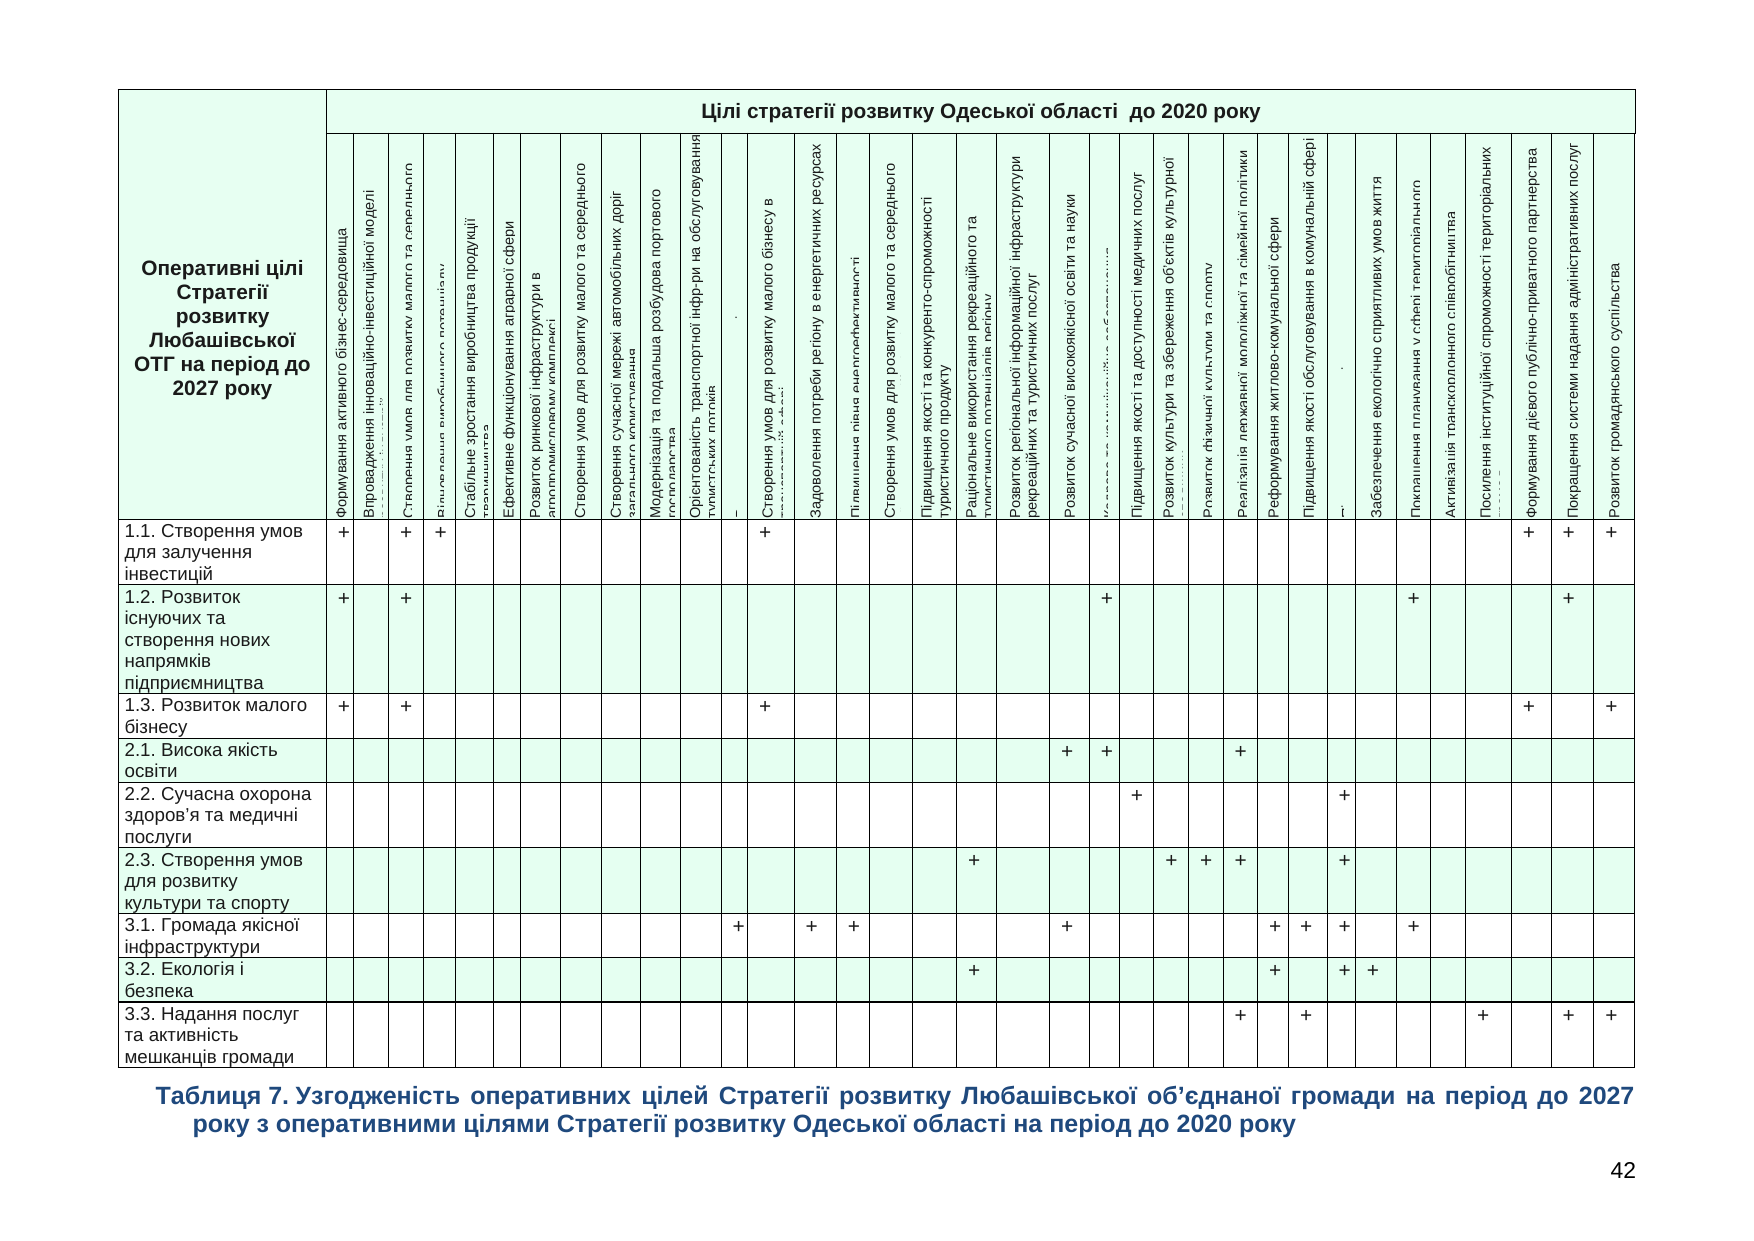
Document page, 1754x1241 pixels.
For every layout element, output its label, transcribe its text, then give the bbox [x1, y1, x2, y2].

table_cell [1189, 914, 1223, 957]
title Узгодженість оперативних цілей Стратегії розвитку Любашівської об’єднаної громади на період до 2027 року з оперативними цілями Стратегії розвитку Одеської області на період до 2020 року [155, 1081, 1636, 1138]
table_cell Створення умов для розвитку малого та середнього бізнесу у туристичній сфері [870, 134, 912, 519]
table_cell [870, 694, 912, 737]
table_cell [1512, 914, 1551, 957]
table_cell [1328, 520, 1355, 584]
table_cell [837, 783, 869, 847]
table_cell [1050, 520, 1089, 584]
table_cell [389, 848, 423, 913]
table_cell Покращення системи надання адміністративних послуг [1552, 134, 1593, 519]
table_cell [1328, 1003, 1355, 1067]
table_cell [1090, 958, 1119, 1001]
table_cell [1120, 739, 1153, 782]
table_cell [722, 958, 747, 1001]
table_cell Розвиток фізичної культури та спорту [1189, 134, 1223, 519]
table_cell [1224, 914, 1257, 957]
table_cell [722, 848, 747, 913]
table_cell [957, 694, 996, 737]
table_cell 1.2. Розвиток існуючих та створення нових напрямків підприємництва [119, 585, 326, 693]
table_cell [1258, 520, 1288, 584]
table_cell [602, 585, 640, 693]
table_cell [424, 783, 455, 847]
table_cell [602, 783, 640, 847]
table_cell [1431, 739, 1465, 782]
table_cell [641, 520, 680, 584]
table_cell [1090, 694, 1119, 737]
table_cell Створення умов для розвитку малого та середнього бізнесу в індустрії [389, 134, 423, 519]
table_cell + [1328, 914, 1355, 957]
table_cell Підвищення рівня енергоефективності [837, 134, 869, 519]
table_cell [389, 783, 423, 847]
table_cell [997, 520, 1049, 584]
table_cell [1289, 783, 1327, 847]
table_header Оперативні цілі Стратегії розвитку Любашівської ОТГ на період до 2027 року [119, 90, 326, 519]
table_cell [957, 914, 996, 957]
table_cell 2.3. Створення умов для розвитку культури та спорту [119, 848, 326, 913]
table_cell [1512, 848, 1551, 913]
table_cell [1289, 585, 1327, 693]
table_cell [1120, 1003, 1153, 1067]
table_cell + [722, 914, 747, 957]
table_cell [722, 520, 747, 584]
table_cell [837, 958, 869, 1001]
table_cell [681, 958, 721, 1001]
table_cell [1289, 848, 1327, 913]
table_cell [681, 848, 721, 913]
table_cell [1466, 914, 1511, 957]
table_cell + [1120, 783, 1153, 847]
table_cell [1189, 739, 1223, 782]
table_cell [424, 1003, 455, 1067]
table_cell [1328, 585, 1355, 693]
table_cell [748, 914, 794, 957]
table_cell [1050, 848, 1089, 913]
table_cell Розвиток транзитного потенціалу [722, 134, 747, 519]
table_cell [870, 739, 912, 782]
table_cell [1328, 739, 1355, 782]
table_cell Орієнтованість транспортної інфр-ри на обслуговування туристських потоків. [681, 134, 721, 519]
table_cell + [1050, 739, 1089, 782]
table_cell [456, 958, 493, 1001]
table_cell [748, 848, 794, 913]
table_cell [722, 1003, 747, 1067]
table_cell Розвиток ринкової інфраструктури в агропромисловому комплексі [521, 134, 560, 519]
table_cell [1512, 783, 1551, 847]
table_cell + [1594, 1003, 1634, 1067]
table_cell [456, 783, 493, 847]
table_cell [561, 848, 601, 913]
table_cell Створення сучасної мережі автомобільних доріг загального користування [602, 134, 640, 519]
table_cell Реформування житлово-комунальної сфери [1258, 134, 1288, 519]
table_cell [1512, 958, 1551, 1001]
table_cell [1120, 585, 1153, 693]
table_cell [494, 520, 520, 584]
table_cell 3.2. Екологія і безпека [119, 958, 326, 1001]
table_cell Розвиток культури та збереження об’єктів культурної спадщини [1154, 134, 1188, 519]
table_cell [521, 1003, 560, 1067]
table_cell [424, 694, 455, 737]
table_cell Модернізація та подальша розбудова портового господарства [641, 134, 680, 519]
table_cell [1397, 848, 1430, 913]
table_cell [722, 585, 747, 693]
table_cell [1431, 1003, 1465, 1067]
table_cell Розвиток громадянського суспільства [1594, 134, 1634, 519]
table_cell [748, 1003, 794, 1067]
table_cell [1090, 1003, 1119, 1067]
table_cell + [1466, 1003, 1511, 1067]
table_cell [1397, 1003, 1430, 1067]
table_cell [1120, 914, 1153, 957]
table_cell + [1224, 739, 1257, 782]
table_cell + [389, 520, 423, 584]
table_cell + [1552, 1003, 1593, 1067]
table_cell [997, 783, 1049, 847]
table_cell [1466, 783, 1511, 847]
table_cell [957, 739, 996, 782]
table_cell Відновлення виробничого потенціалу [424, 134, 455, 519]
table_cell [870, 848, 912, 913]
table_cell [795, 848, 836, 913]
table_cell [456, 585, 493, 693]
table_cell [494, 914, 520, 957]
table_cell + [957, 848, 996, 913]
table_cell [1356, 520, 1396, 584]
table_cell 3.1. Громада якісної інфраструктури [119, 914, 326, 957]
table_cell [1356, 694, 1396, 737]
table_cell Підвищення якості та конкуренто-спроможності туристичного продукту [913, 134, 956, 519]
table_cell [1258, 1003, 1288, 1067]
table_cell + [1356, 958, 1396, 1001]
table_cell [494, 848, 520, 913]
table_cell + [1258, 914, 1288, 957]
table_cell [521, 914, 560, 957]
table_cell + [389, 694, 423, 737]
table_cell [1154, 914, 1188, 957]
table_cell [795, 739, 836, 782]
table_cell [1431, 694, 1465, 737]
table_cell Підвищення якості обслуговування в комунальній сфері [1289, 134, 1327, 519]
table_cell [997, 914, 1049, 957]
table_cell [997, 585, 1049, 693]
table_cell Створення умов для розвитку малого бізнесу в транспортній сфері [748, 134, 794, 519]
table_cell [327, 848, 353, 913]
table_cell [748, 958, 794, 1001]
table_cell + [327, 694, 353, 737]
table_cell [957, 585, 996, 693]
table_cell [1154, 958, 1188, 1001]
table_cell Забезпечення екологічно сприятливих умов життя [1356, 134, 1396, 519]
table_cell [602, 914, 640, 957]
table_cell [1189, 1003, 1223, 1067]
table_cell [1189, 585, 1223, 693]
table_cell Реалізація державної молодіжної та сімейної політики [1224, 134, 1257, 519]
table_cell [602, 694, 640, 737]
table_cell [1050, 585, 1089, 693]
table_cell [561, 958, 601, 1001]
table_cell Посилення інституційної спроможності територіальних громад [1466, 134, 1511, 519]
table_cell [1356, 1003, 1396, 1067]
table_cell Розвиток сучасної високоякісної освіти та науки [1050, 134, 1089, 519]
table_cell + [1090, 585, 1119, 693]
table_cell + [1594, 694, 1634, 737]
table_cell [837, 585, 869, 693]
table_cell [1466, 739, 1511, 782]
table_cell [1512, 1003, 1551, 1067]
table_cell [494, 783, 520, 847]
table_cell [1154, 585, 1188, 693]
table_cell + [1050, 914, 1089, 957]
table_cell [424, 848, 455, 913]
table_cell Активізація транскордонного співробітництва [1431, 134, 1465, 519]
table_cell [354, 585, 388, 693]
table_cell [1397, 694, 1430, 737]
table_cell [494, 739, 520, 782]
table_cell [997, 848, 1049, 913]
table_cell Раціональне використання рекреаційного та туристичного потенціалів регіону [957, 134, 996, 519]
table_cell [1154, 520, 1188, 584]
table_cell [561, 585, 601, 693]
table_cell [494, 1003, 520, 1067]
table_cell + [1512, 520, 1551, 584]
table_cell [913, 783, 956, 847]
table_cell [681, 1003, 721, 1067]
table_cell [1120, 694, 1153, 737]
table_cell [957, 783, 996, 847]
table_cell + [1552, 585, 1593, 693]
table_cell [1120, 520, 1153, 584]
table_cell [913, 520, 956, 584]
table_cell [748, 783, 794, 847]
table_cell [602, 1003, 640, 1067]
table_cell + [837, 914, 869, 957]
table_cell [1356, 914, 1396, 957]
table_cell + [1512, 694, 1551, 737]
table_cell [1512, 739, 1551, 782]
table_cell [681, 694, 721, 737]
table_cell [837, 739, 869, 782]
table_cell [1466, 585, 1511, 693]
table_cell [354, 783, 388, 847]
table_cell + [1154, 848, 1188, 913]
table_cell [641, 914, 680, 957]
table_cell + [748, 520, 794, 584]
table_cell [913, 848, 956, 913]
table_cell [1154, 1003, 1188, 1067]
table_cell [1224, 958, 1257, 1001]
table_cell [1594, 958, 1634, 1001]
table_cell [561, 739, 601, 782]
table_cell [1154, 694, 1188, 737]
table_cell + [1090, 739, 1119, 782]
table_cell [1120, 848, 1153, 913]
table_cell [913, 739, 956, 782]
table_cell [870, 958, 912, 1001]
table_cell Створення умов для розвитку малого та середнього бізнесу в аграрній сфері [561, 134, 601, 519]
table_cell [913, 1003, 956, 1067]
table_cell [870, 783, 912, 847]
table_cell Формування дієвого публічно-приватного партнерства [1512, 134, 1551, 519]
table_header Цілі стратегії розвитку Одеської області до 2020 року [327, 90, 1635, 133]
table_cell [1552, 694, 1593, 737]
table_cell [1189, 520, 1223, 584]
table_cell [1189, 694, 1223, 737]
table_cell [681, 914, 721, 957]
table_cell Підвищення якості та доступності медичних послуг [1120, 134, 1153, 519]
table_cell [1090, 914, 1119, 957]
table_cell Ефективне функціонування аграрної сфери [494, 134, 520, 519]
table_cell [795, 585, 836, 693]
table_cell [1552, 848, 1593, 913]
table_cell [1431, 520, 1465, 584]
table_cell [1258, 848, 1288, 913]
table_cell 3.3. Надання послуг та активність мешканців громади [119, 1003, 326, 1067]
table_cell [1466, 694, 1511, 737]
table_cell [1552, 783, 1593, 847]
table_cell [913, 914, 956, 957]
table_cell [1594, 914, 1634, 957]
table_cell [957, 1003, 996, 1067]
table_cell [1466, 848, 1511, 913]
table_cell + [1328, 783, 1355, 847]
table_cell [354, 1003, 388, 1067]
table_cell [1289, 694, 1327, 737]
table_cell [1397, 739, 1430, 782]
table_cell [602, 848, 640, 913]
table_cell [494, 585, 520, 693]
table_cell [1090, 783, 1119, 847]
table_cell [795, 1003, 836, 1067]
table_cell [681, 739, 721, 782]
table_cell [1154, 739, 1188, 782]
table_cell [1224, 520, 1257, 584]
table_cell [354, 914, 388, 957]
table_cell [456, 694, 493, 737]
table_cell [1431, 783, 1465, 847]
table_cell [1431, 914, 1465, 957]
table_cell [1552, 958, 1593, 1001]
table_cell [1594, 739, 1634, 782]
table_cell Розвиток регіональної інформаційної інфраструктури рекреаційних та туристичних послуг [997, 134, 1049, 519]
table_cell [913, 958, 956, 1001]
table_cell [327, 739, 353, 782]
table_cell 1.3. Розвиток малого бізнесу [119, 694, 326, 737]
table_cell [722, 739, 747, 782]
table_cell [913, 694, 956, 737]
table_cell [1050, 694, 1089, 737]
table_cell + [1189, 848, 1223, 913]
table_cell + [1552, 520, 1593, 584]
table_cell [1224, 694, 1257, 737]
table_cell + [1328, 958, 1355, 1001]
table_cell [1050, 958, 1089, 1001]
table_cell [1431, 585, 1465, 693]
table_cell [456, 520, 493, 584]
table_cell [641, 783, 680, 847]
table_cell + [327, 520, 353, 584]
table_cell Підвищення стандартів життя [1328, 134, 1355, 519]
table_cell [1050, 783, 1089, 847]
table_cell [521, 585, 560, 693]
table_cell [561, 914, 601, 957]
table_cell + [389, 585, 423, 693]
table_cell [561, 783, 601, 847]
table_cell [1552, 914, 1593, 957]
table_cell Стабільне зростання виробництва продукції тваринництва [456, 134, 493, 519]
table_cell [424, 958, 455, 1001]
table_cell [327, 1003, 353, 1067]
table_cell [837, 694, 869, 737]
table_cell [795, 694, 836, 737]
table_cell [1356, 585, 1396, 693]
table_cell [997, 958, 1049, 1001]
table_cell [641, 739, 680, 782]
table_cell [641, 1003, 680, 1067]
table_cell + [748, 694, 794, 737]
table_cell [1356, 783, 1396, 847]
table_cell [424, 585, 455, 693]
table_cell [1552, 739, 1593, 782]
table_cell [722, 783, 747, 847]
table_cell + [327, 585, 353, 693]
table_cell [1594, 585, 1634, 693]
table_cell 2.2. Сучасна охорона здоров’я та медичні послуги [119, 783, 326, 847]
table_cell + [1397, 914, 1430, 957]
table_cell [389, 958, 423, 1001]
table_cell [1189, 783, 1223, 847]
table_cell [521, 783, 560, 847]
table_cell [494, 694, 520, 737]
table_cell + [1594, 520, 1634, 584]
table_cell [870, 1003, 912, 1067]
table_cell [424, 914, 455, 957]
table_cell [327, 783, 353, 847]
table_cell [561, 1003, 601, 1067]
table_cell + [1258, 958, 1288, 1001]
table_cell [354, 958, 388, 1001]
table_cell [837, 1003, 869, 1067]
table_cell [456, 1003, 493, 1067]
table_cell [1356, 739, 1396, 782]
table_cell [997, 1003, 1049, 1067]
table_cell [389, 739, 423, 782]
table_cell [997, 694, 1049, 737]
table_cell [1258, 783, 1288, 847]
table_cell + [1289, 1003, 1327, 1067]
table_cell [1154, 783, 1188, 847]
table_cell [870, 914, 912, 957]
table_cell [494, 958, 520, 1001]
table_cell [641, 958, 680, 1001]
table_cell [602, 520, 640, 584]
table_cell [837, 848, 869, 913]
table_cell 1.1. Створення умов для залучення інвестицій [119, 520, 326, 584]
table_cell [561, 694, 601, 737]
table_cell [1512, 585, 1551, 693]
table_cell + [957, 958, 996, 1001]
table_cell [1258, 739, 1288, 782]
table_cell + [424, 520, 455, 584]
table_cell [521, 694, 560, 737]
table_cell [1090, 848, 1119, 913]
table_cell + [795, 914, 836, 957]
table_cell [681, 783, 721, 847]
table_cell [424, 739, 455, 782]
table_cell [456, 848, 493, 913]
table_cell [1289, 739, 1327, 782]
table_cell [641, 848, 680, 913]
table_cell [456, 739, 493, 782]
table_cell [1328, 694, 1355, 737]
table_cell [521, 520, 560, 584]
table_cell + [1224, 848, 1257, 913]
table_cell + [1224, 1003, 1257, 1067]
table_cell [681, 520, 721, 584]
table_cell [748, 585, 794, 693]
table_cell [837, 520, 869, 584]
table_cell [1189, 958, 1223, 1001]
table_cell + [1289, 914, 1327, 957]
table_cell [795, 520, 836, 584]
table_cell [1356, 848, 1396, 913]
table_cell [1258, 694, 1288, 737]
table_cell [681, 585, 721, 693]
table_cell Задоволення потреби регіону в енергетичних ресурсах [795, 134, 836, 519]
table_cell [913, 585, 956, 693]
table_cell [1397, 520, 1430, 584]
table_cell [1258, 585, 1288, 693]
table_cell Формування активного бізнес-середовища [327, 134, 353, 519]
table_cell Впровадження інноваційно-інвестиційної моделі розвитку індустрії [354, 134, 388, 519]
table_cell [521, 739, 560, 782]
table_cell [1050, 1003, 1089, 1067]
table_cell [795, 958, 836, 1001]
table_cell [1466, 958, 1511, 1001]
table_cell Кадрове та комунікаційне забезпечення [1090, 134, 1119, 519]
table_cell [1224, 783, 1257, 847]
table_cell [602, 958, 640, 1001]
table_cell [354, 848, 388, 913]
table_cell [521, 848, 560, 913]
table_cell [1224, 585, 1257, 693]
table_cell [1120, 958, 1153, 1001]
table_cell [1289, 520, 1327, 584]
table_cell [795, 783, 836, 847]
table_cell [389, 914, 423, 957]
table_cell + [1328, 848, 1355, 913]
table_cell Покращення планування у сфері територіального розвитку [1397, 134, 1430, 519]
table_cell [1431, 848, 1465, 913]
table_cell [748, 739, 794, 782]
table_cell [1397, 958, 1430, 1001]
table_cell + [1397, 585, 1430, 693]
table_cell [602, 739, 640, 782]
table_cell [1594, 848, 1634, 913]
table_cell [354, 739, 388, 782]
table_cell [641, 585, 680, 693]
table_cell [1397, 783, 1430, 847]
table_cell [1431, 958, 1465, 1001]
table_cell [997, 739, 1049, 782]
table_cell [389, 1003, 423, 1067]
table_cell [456, 914, 493, 957]
table_cell [354, 520, 388, 584]
table_cell [957, 520, 996, 584]
table_cell [1289, 958, 1327, 1001]
table_cell [354, 694, 388, 737]
table_cell [327, 914, 353, 957]
table_cell [1090, 520, 1119, 584]
table_cell 2.1. Висока якість освіти [119, 739, 326, 782]
table_cell [1466, 520, 1511, 584]
table_cell [1594, 783, 1634, 847]
table_cell [722, 694, 747, 737]
table_cell [327, 958, 353, 1001]
table_cell [641, 694, 680, 737]
table_cell [870, 520, 912, 584]
table_cell [870, 585, 912, 693]
table_cell [521, 958, 560, 1001]
table_cell [561, 520, 601, 584]
